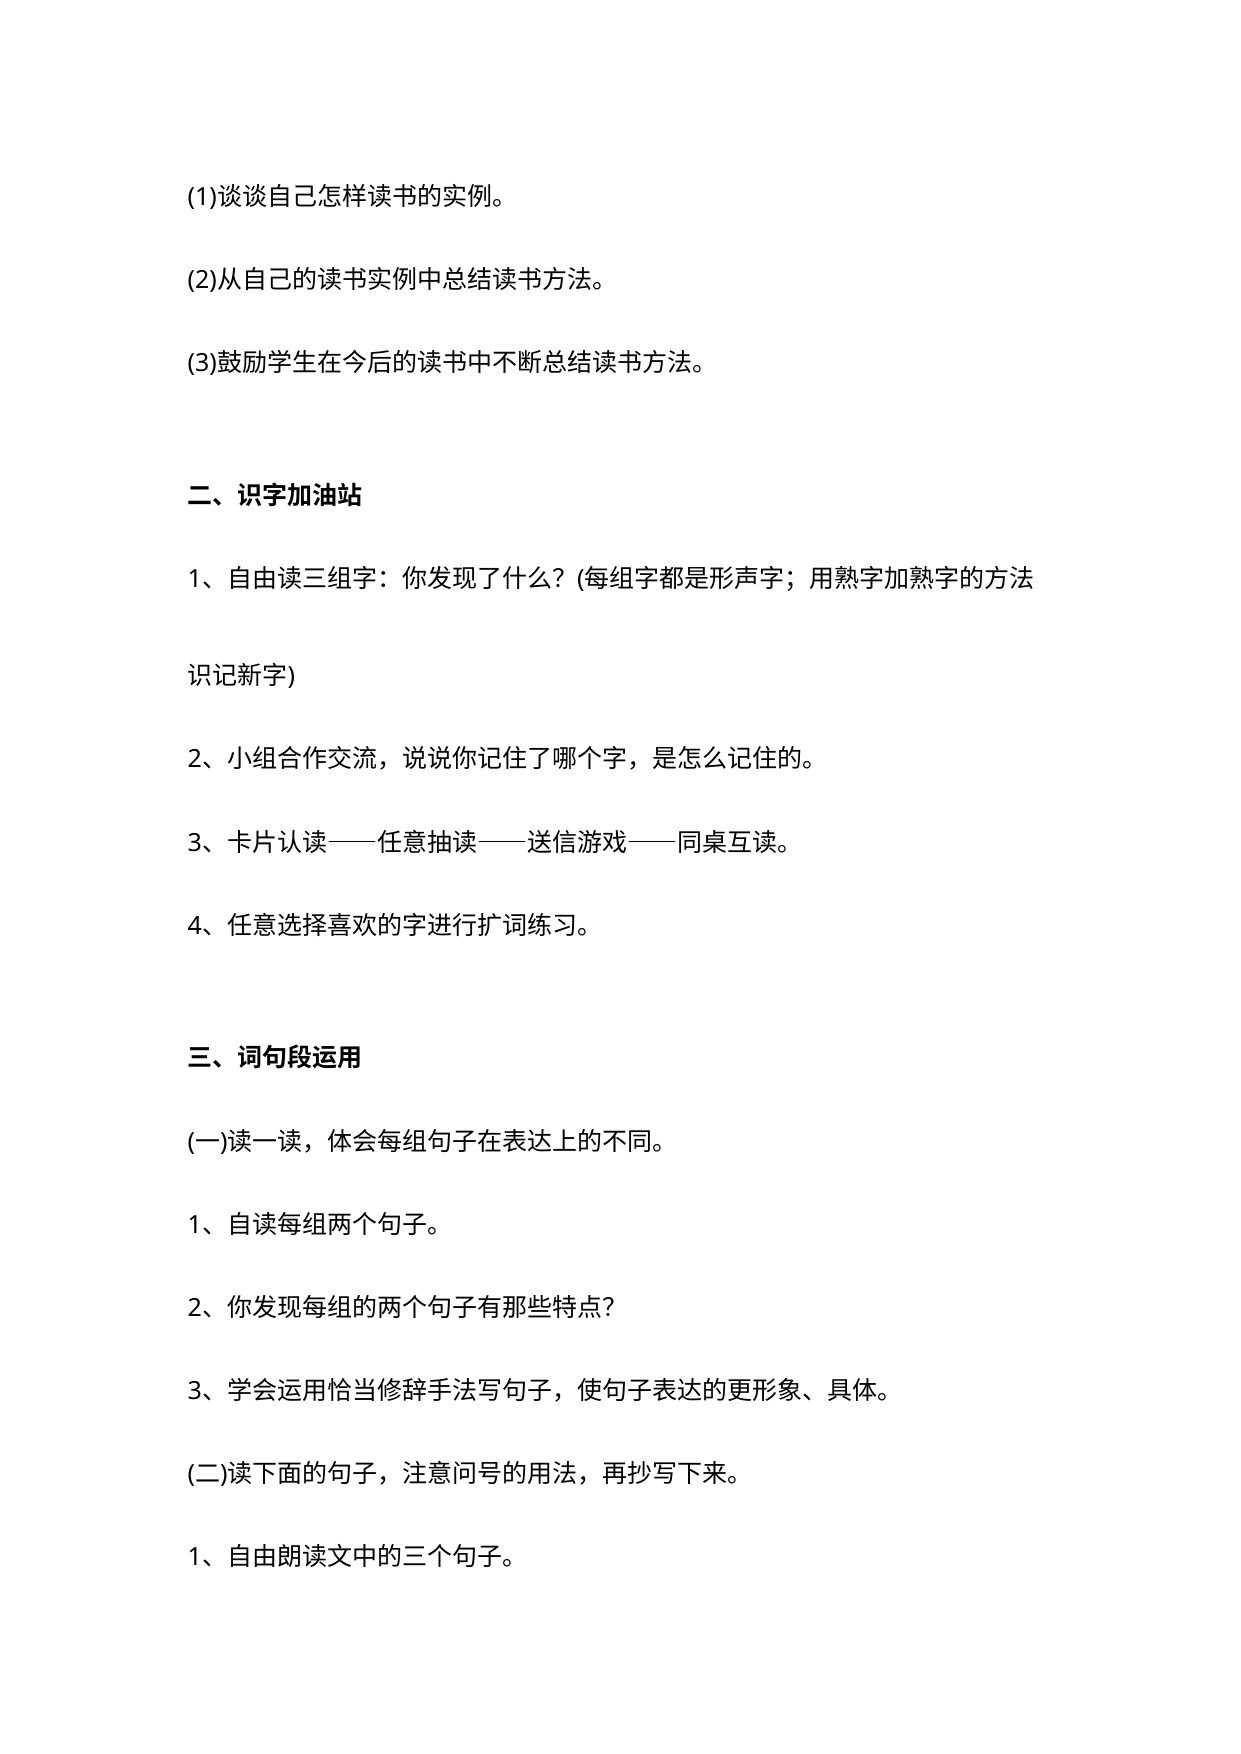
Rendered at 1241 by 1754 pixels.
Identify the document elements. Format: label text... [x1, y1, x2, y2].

text 2、你发现每组的两个句子有那些特点？ [187, 1273, 1053, 1338]
text 4、任意选择喜欢的字进行扩词练习。 [187, 891, 1053, 956]
text (2)从自己的读书实例中总结读书方法。 [187, 245, 1053, 310]
text 3、学会运用恰当修辞手法写句子，使句子表达的更形象、具体。 [187, 1356, 1053, 1421]
text (二)读下面的句子，注意问号的用法，再抄写下来。 [187, 1439, 1053, 1504]
text 2、小组合作交流，说说你记住了哪个字，是怎么记住的。 [187, 724, 1053, 789]
text (1)谈谈自己怎样读书的实例。 [187, 162, 1053, 227]
text (一)读一读，体会每组句子在表达上的不同。 [187, 1107, 1053, 1172]
text 三、词句段运用 [187, 1023, 1053, 1088]
text 3、卡片认读——任意抽读——送信游戏——同桌互读。 [187, 808, 1053, 873]
text 1、自由读三组字：你发现了什么？(每组字都是形声字；用熟字加熟字的方法识记新字) [187, 544, 1053, 706]
text 二、识字加油站 [187, 461, 1053, 526]
text 1、自读每组两个句子。 [187, 1190, 1053, 1255]
text (3)鼓励学生在今后的读书中不断总结读书方法。 [187, 328, 1053, 393]
text 1、自由朗读文中的三个句子。 [187, 1522, 1053, 1587]
